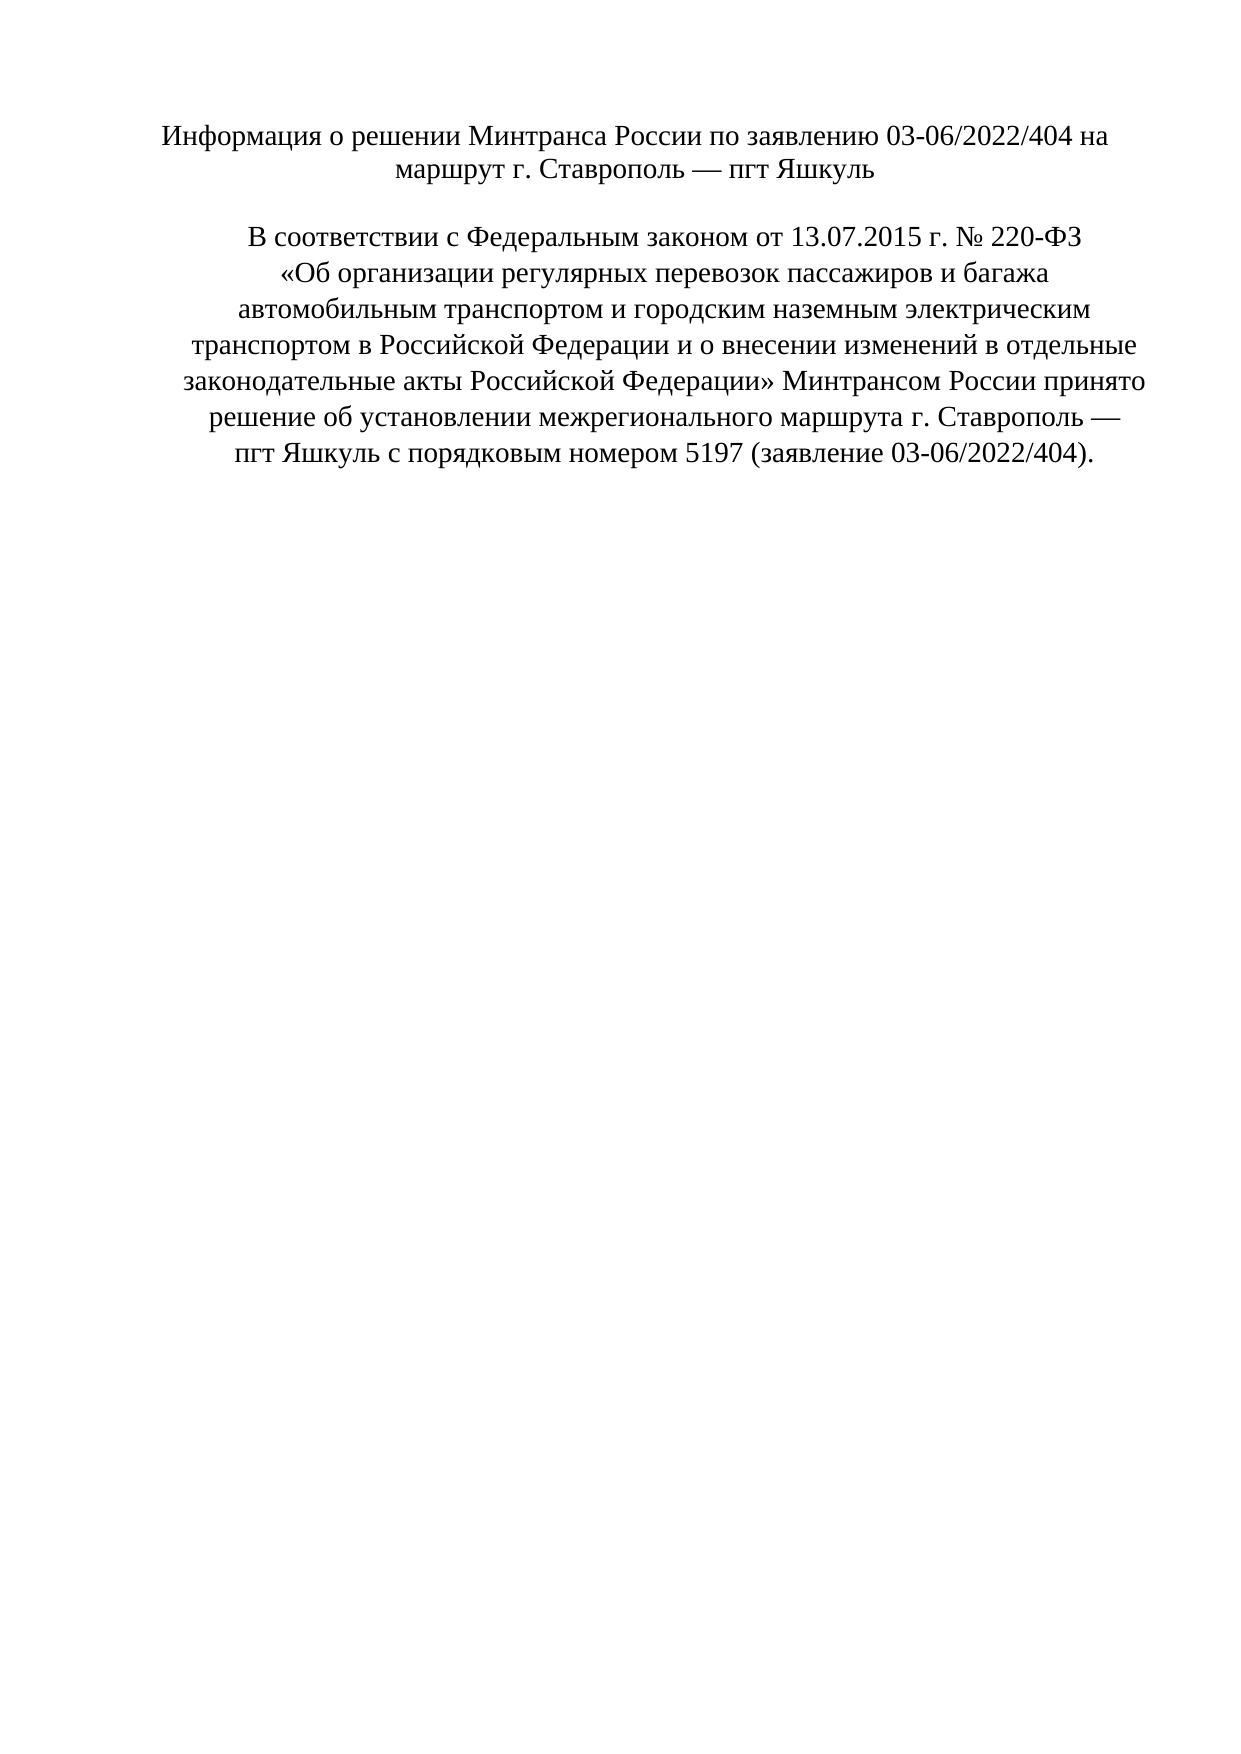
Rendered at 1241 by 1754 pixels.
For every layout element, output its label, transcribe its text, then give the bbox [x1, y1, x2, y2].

text В соответствии с Федеральным законом от 13.07.2015 г. № 220-ФЗ «Об организации регулярных перевозок пассажиров и багажа автомобильным транспортом и городским наземным электрическим транспортом в Российской Федерации и о внесении изменений в отдельные законодательные акты Российской Федерации» Минтрансом России принято решение об установлении межрегионального маршрута г. Ставрополь — пгт Яшкуль с порядковым номером 5197 (заявление 03-06/2022/404). [177, 219, 1152, 469]
text Информация о решении Минтранса России по заявлению 03-06/2022/404 на маршрут г. Ставрополь — пгт Яшкуль [118, 118, 1152, 185]
